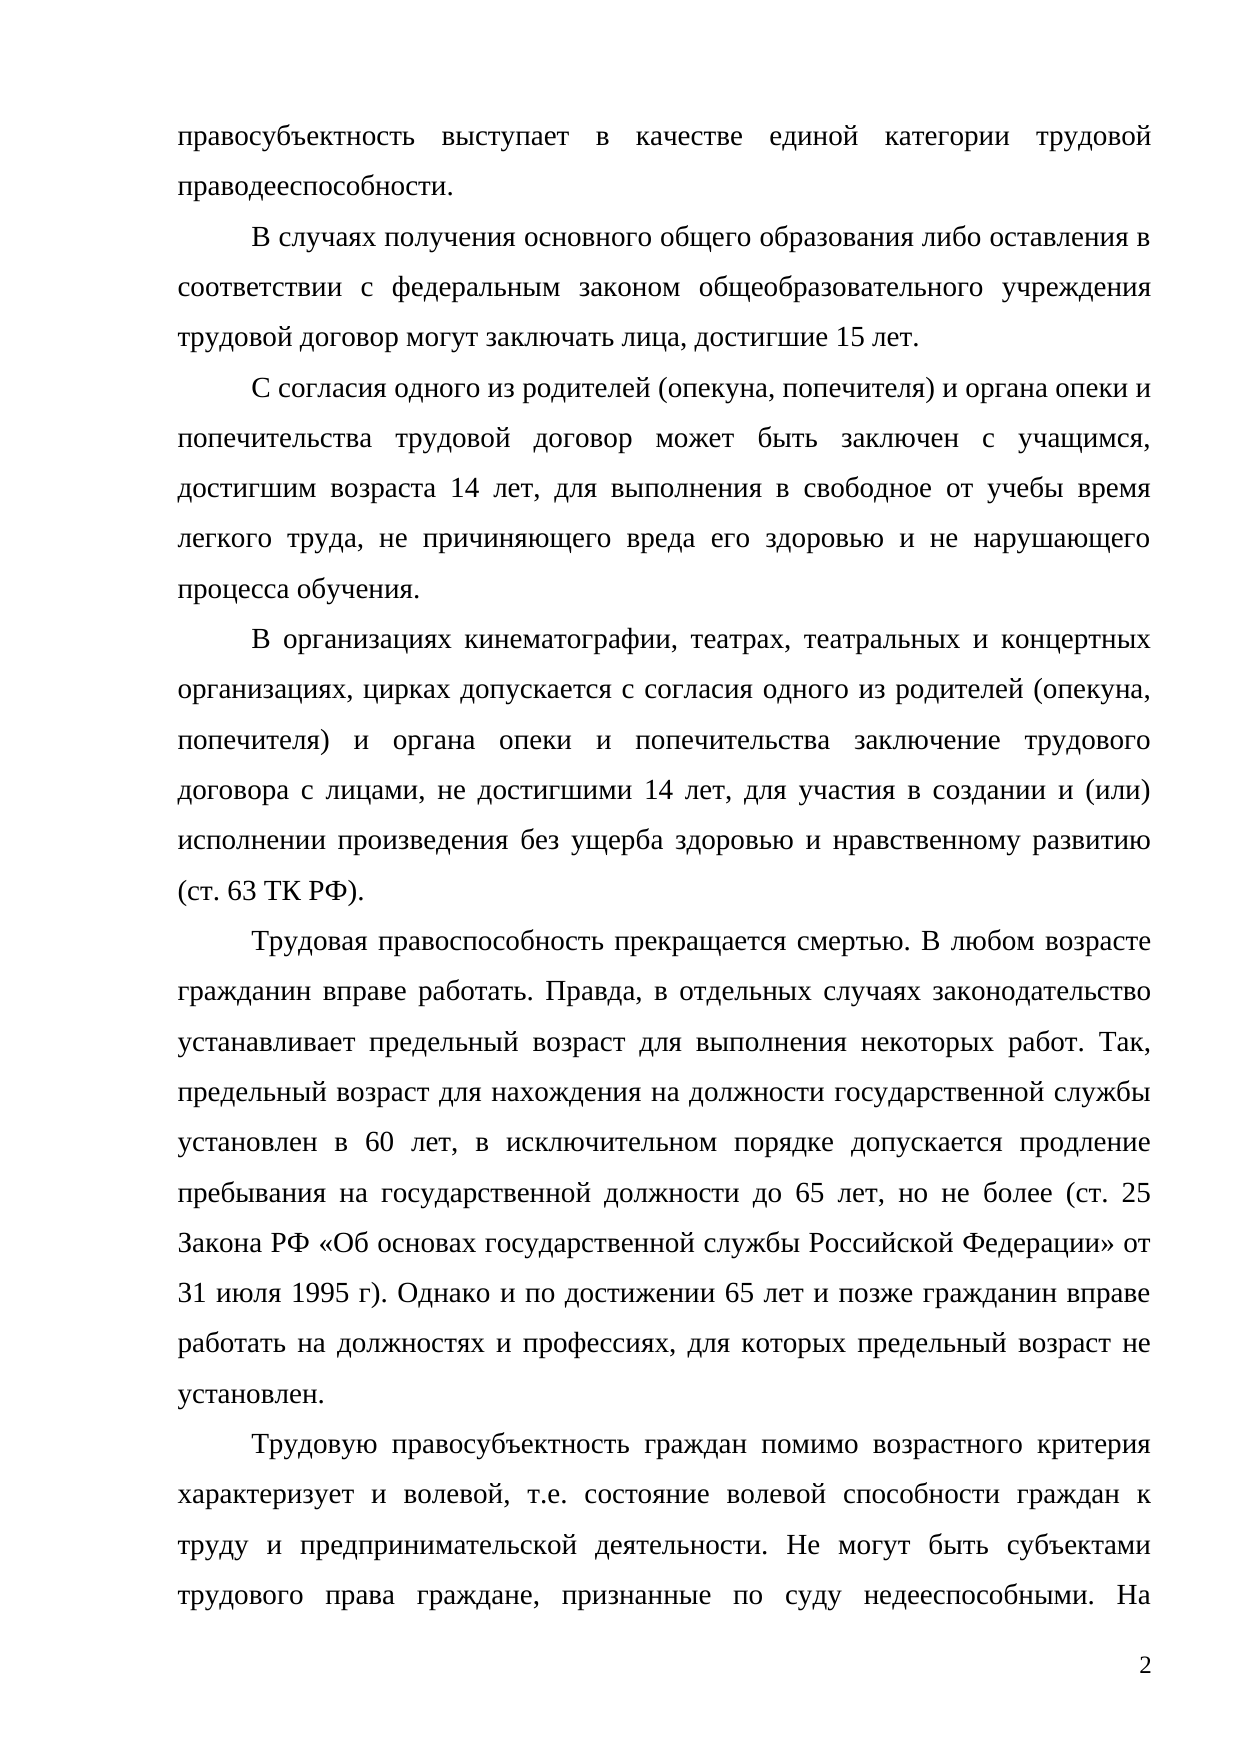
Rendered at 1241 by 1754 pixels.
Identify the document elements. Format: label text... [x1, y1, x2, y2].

text С согласия одного из родителей (опекуна, попечителя) и органа опеки и попечительства трудовой договор может быть заключен с учащимся, достигшим возраста 14 лет, для выполнения в свободное от учебы время легкого труда, не причиняющего вреда его здоровью и не нарушающего процесса обучения. [177, 370, 1152, 604]
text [177, 118, 1152, 202]
text В организациях кинематографии, театрах, театральных и концертных организациях, цирках допускается с согласия одного из родителей (опекуна, попечителя) и органа опеки и попечительства заключение трудового договора с лицами, не достигшими 14 лет, для участия в создании и (или) исполнении произведения без ущерба здоровью и нравственному развитию (ст. 63 ТК РФ). [177, 621, 1152, 906]
text Трудовая правоспособность прекращается смертью. В любом возрасте гражданин вправе работать. Правда, в отдельных случаях законодательство устанавливает предельный возраст для выполнения некоторых работ. Так, предельный возраст для нахождения на должности государственной службы установлен в 60 лет, в исключительном порядке допускается продление пребывания на государственной должности до 65 лет, но не более (ст. 25 Закона РФ «Об основах государственной службы Российской Федерации» от 31 июля ). Однако и по достижении 65 лет и позже гражданин вправе работать на должностях и профессиях, для которых предельный возраст не установлен. [177, 923, 1152, 1409]
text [177, 1426, 1152, 1611]
text В случаях получения основного общего образования либо оставления в соответствии с федеральным законом общеобразовательного учреждения трудовой договор могут заключать лица, достигшие 15 лет. [177, 219, 1152, 353]
